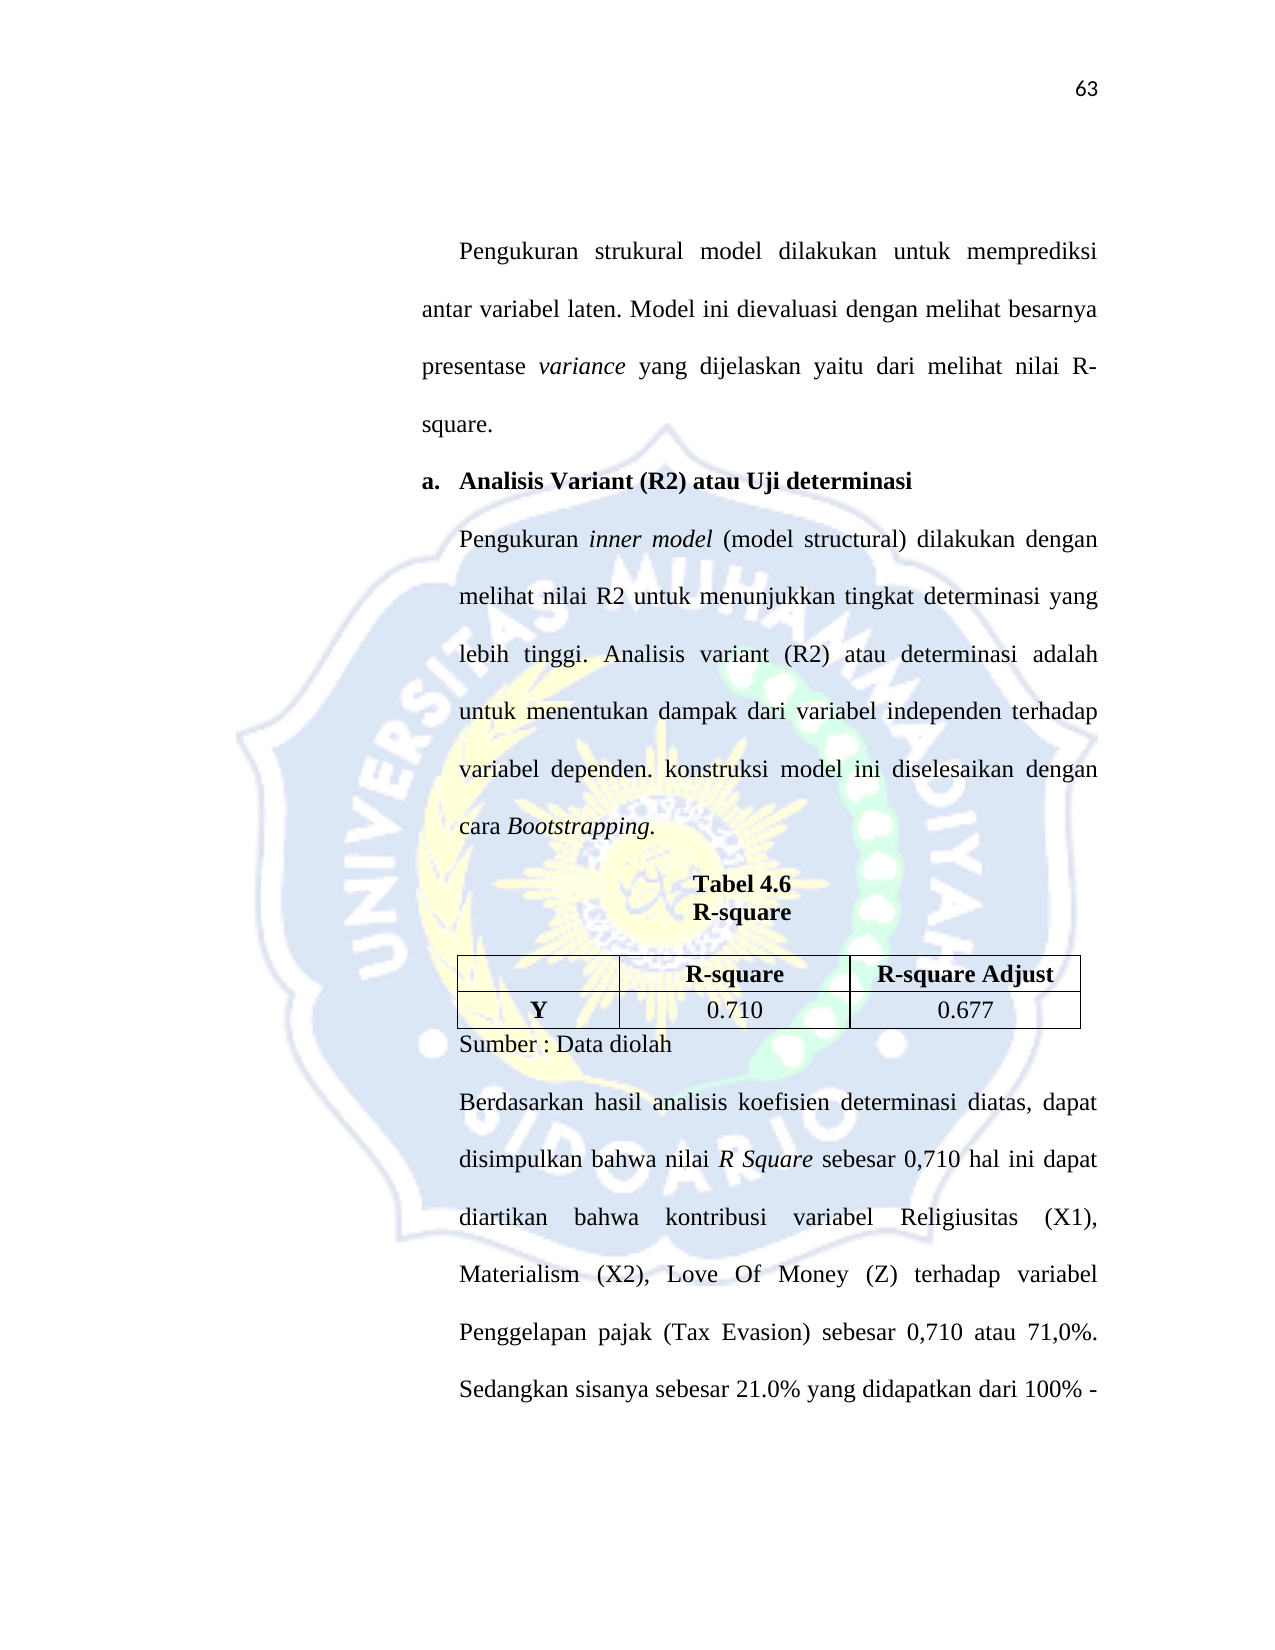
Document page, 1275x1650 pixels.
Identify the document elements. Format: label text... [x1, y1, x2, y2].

table_cell 0.710 [620, 992, 849, 1028]
list Pengukuran strukural model dilakukan untuk memprediksi antar variabel laten. Model ini dievaluasi dengan melihat besarnya presentase variance yang dijelaskan yaitu dari melihat nilai R-square. [422, 236, 1098, 437]
text Sumber : Data diolah [384, 1029, 1098, 1058]
list Pengukuran inner model (model structural) dilakukan dengan melihat nilai R2 untuk menunjukkan tingkat determinasi yang lebih tinggi. Analisis variant (R2) atau determinasi adalah untuk menentukan dampak dari variabel independen terhadap variabel dependen. konstruksi model ini diselesaikan dengan cara Bootstrapping. [459, 524, 1098, 840]
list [459, 1087, 1098, 1403]
table_header R-square Adjust [851, 956, 1080, 991]
table_cell Y [458, 992, 619, 1028]
table_header R-square [620, 956, 849, 991]
text Tabel 4.6 R-square [386, 869, 1098, 926]
table_cell 0.677 [851, 992, 1080, 1028]
table_header [458, 956, 619, 991]
list Analisis Variant (R2) atau Uji determinasi [421, 466, 1098, 495]
